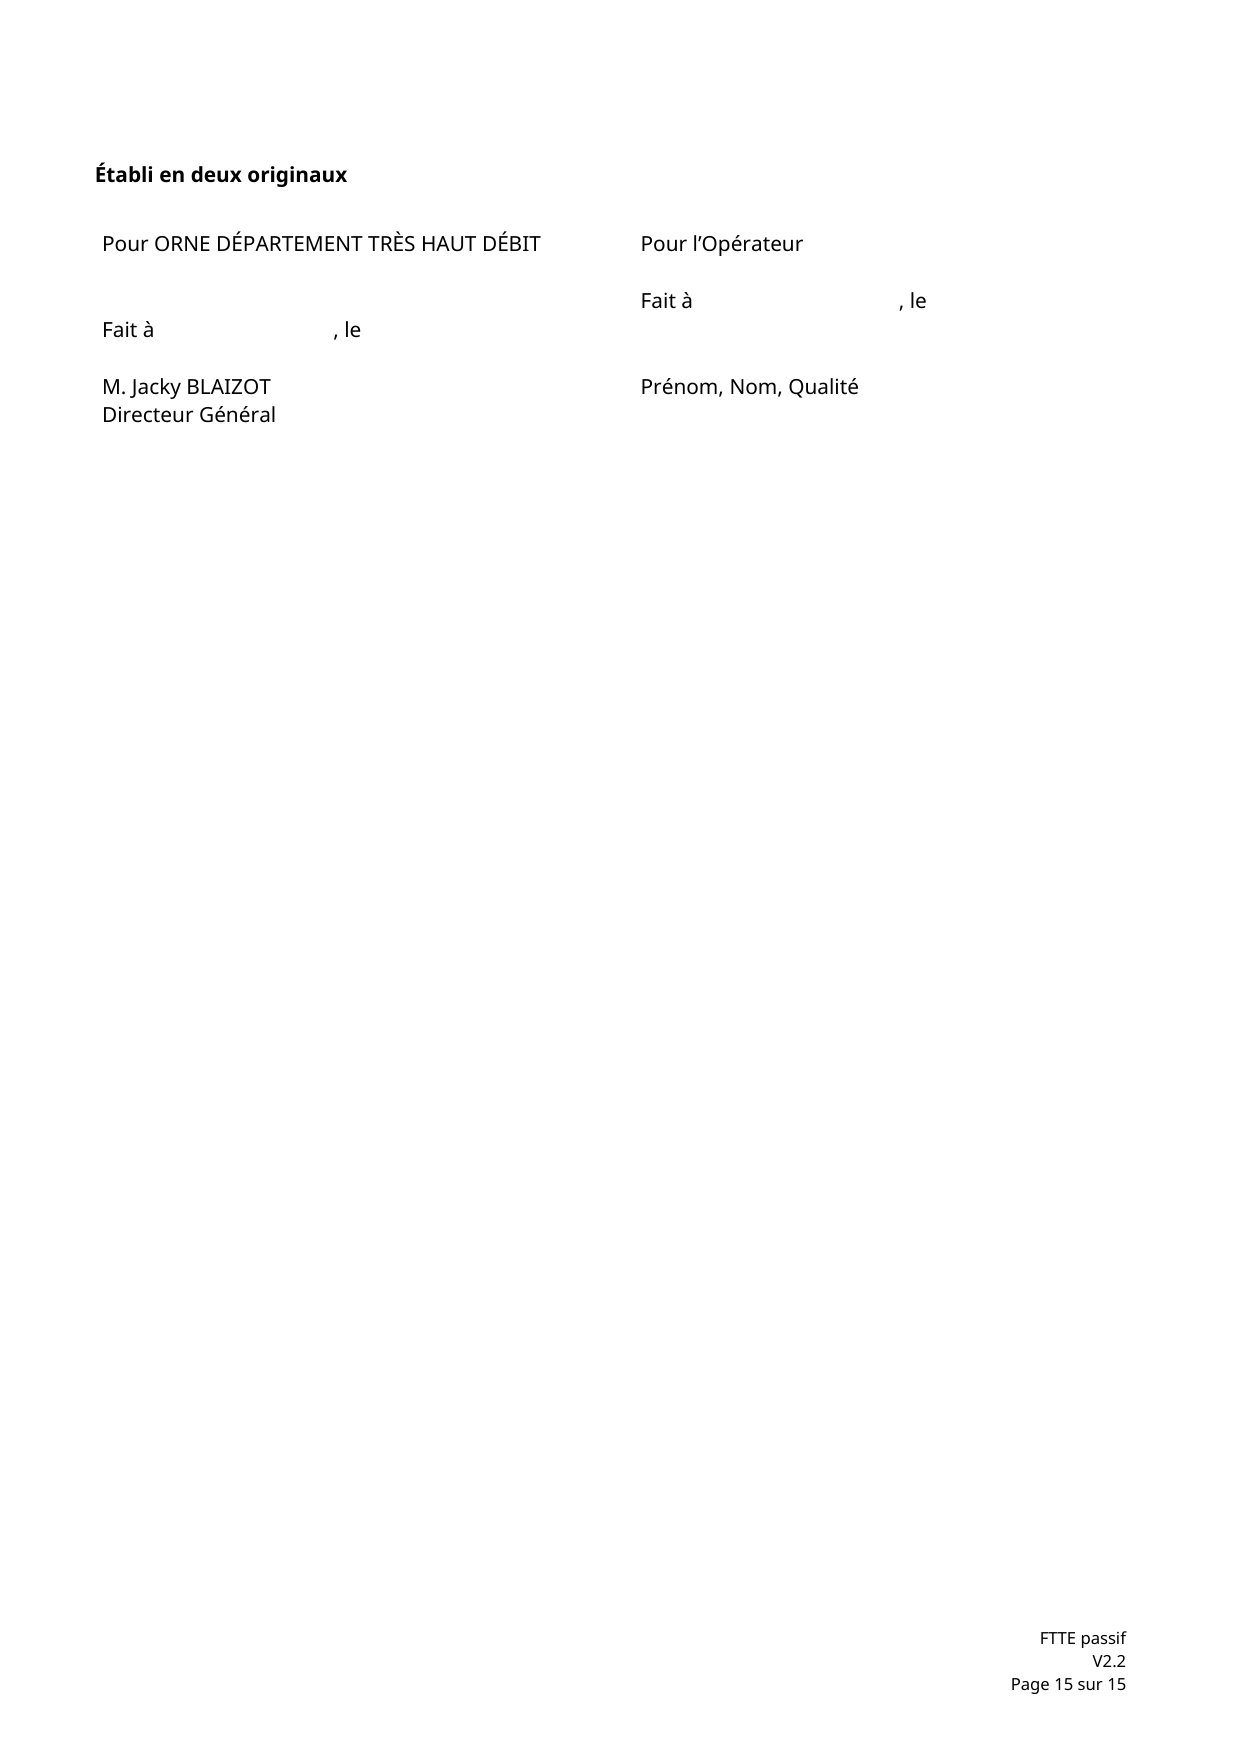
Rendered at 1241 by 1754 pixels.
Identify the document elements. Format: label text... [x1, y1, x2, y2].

text Établi en deux originaux [94, 160, 1163, 189]
table_header Pour l’Opérateur Fait à , le Prénom, Nom, Qualité [633, 230, 1172, 457]
table_header Pour ORNE DÉPARTEMENT TRÈS HAUT DÉBIT Fait à , le M. Jacky BLAIZOT Directeur Général [95, 230, 633, 457]
